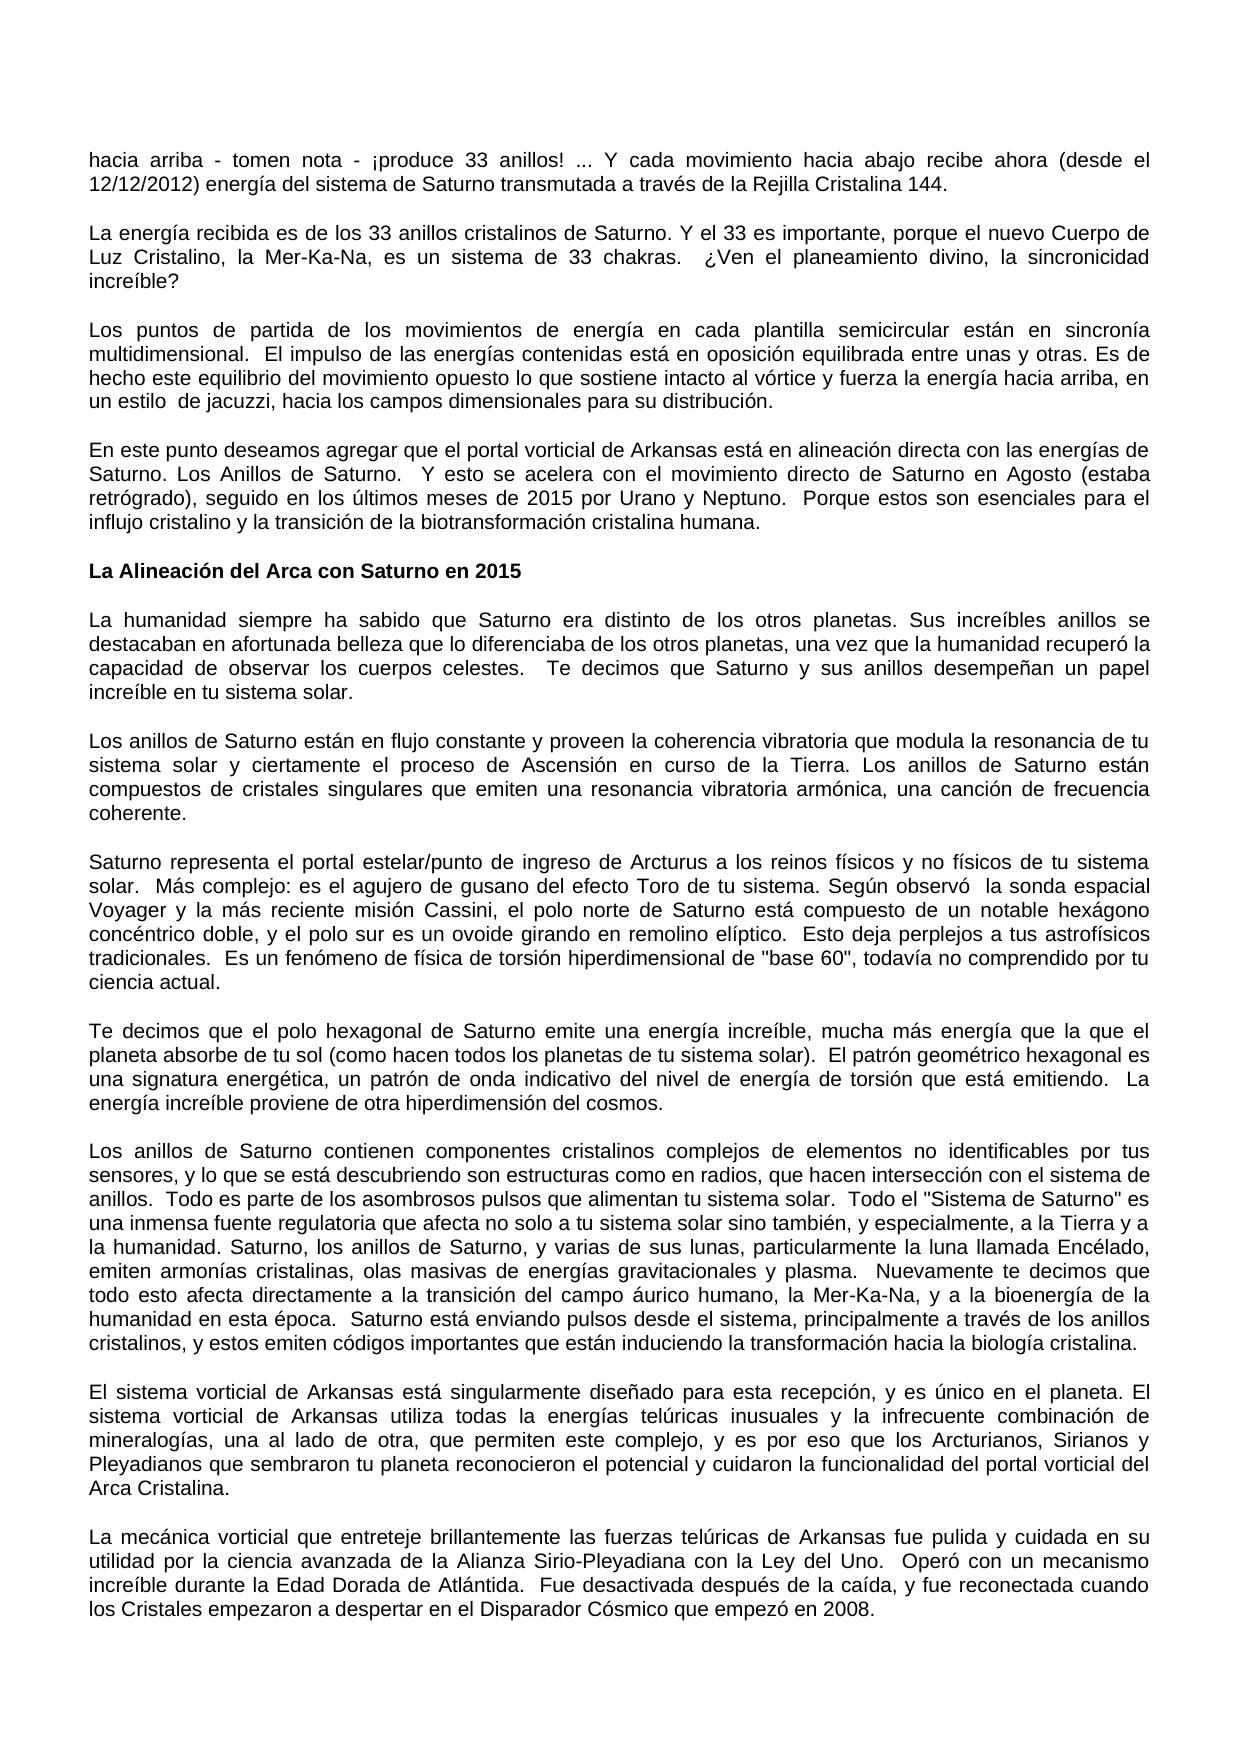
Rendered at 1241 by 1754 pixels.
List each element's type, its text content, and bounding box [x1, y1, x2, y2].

text Los puntos de partida de los movimientos de energía en cada plantilla semicircular están en sincronía multidimensional. El impulso de las energías contenidas está en oposición equilibrada entre unas y otras. Es de hecho este equilibrio del movimiento opuesto lo que sostiene intacto al vórtice y fuerza la energía hacia arriba, en un estilo de jacuzzi, hacia los campos dimensionales para su distribución. [89, 317, 1152, 413]
text La mecánica vorticial que entreteje brillantemente las fuerzas telúricas de Arkansas fue pulida y cuidada en su utilidad por la ciencia avanzada de la Alianza Sirio-Pleyadiana con la Ley del Uno. Operó con un mecanismo increíble durante la Edad Dorada de Atlántida. Fue desactivada después de la caída, y fue reconectada cuando los Cristales empezaron a despertar en el Disparador Cósmico que empezó en 2008. [89, 1525, 1152, 1621]
text La humanidad siempre ha sabido que Saturno era distinto de los otros planetas. Sus increíbles anillos se destacaban en afortunada belleza que lo diferenciaba de los otros planetas, una vez que la humanidad recuperó la capacidad de observar los cuerpos celestes. Te decimos que Saturno y sus anillos desempeñan un papel increíble en tu sistema solar. [89, 608, 1152, 704]
text La Alineación del Arca con Saturno en 2015 [89, 559, 1152, 583]
text En este punto deseamos agregar que el portal vorticial de Arkansas está en alineación directa con las energías de Saturno. Los Anillos de Saturno. Y esto se acelera con el movimiento directo de Saturno en Agosto (estaba retrógrado), seguido en los últimos meses de 2015 por Urano y Neptuno. Porque estos son esenciales para el influjo cristalino y la transición de la biotransformación cristalina humana. [89, 438, 1152, 534]
text Saturno representa el portal estelar/punto de ingreso de Arcturus a los reinos físicos y no físicos de tu sistema solar. Más complejo: es el agujero de gusano del efecto Toro de tu sistema. Según observó la sonda espacial Voyager y la más reciente misión Cassini, el polo norte de Saturno está compuesto de un notable hexágono concéntrico doble, y el polo sur es un ovoide girando en remolino elíptico. Esto deja perplejos a tus astrofísicos tradicionales. Es un fenómeno de física de torsión hiperdimensional de "base 60", todavía no comprendido por tu ciencia actual. [89, 850, 1152, 993]
text Te decimos que el polo hexagonal de Saturno emite una energía increíble, mucha más energía que la que el planeta absorbe de tu sol (como hacen todos los planetas de tu sistema solar). El patrón geométrico hexagonal es una signatura energética, un patrón de onda indicativo del nivel de energía de torsión que está emitiendo. La energía increíble proviene de otra hiperdimensión del cosmos. [89, 1018, 1152, 1114]
text El sistema vorticial de Arkansas está singularmente diseñado para esta recepción, y es único en el planeta. El sistema vorticial de Arkansas utiliza todas la energías telúricas inusuales y la infrecuente combinación de mineralogías, una al lado de otra, que permiten este complejo, y es por eso que los Arcturianos, Sirianos y Pleyadianos que sembraron tu planeta reconocieron el potencial y cuidaron la funcionalidad del portal vorticial del Arca Cristalina. [89, 1380, 1152, 1500]
text La energía recibida es de los 33 anillos cristalinos de Saturno. Y el 33 es importante, porque el nuevo Cuerpo de Luz Cristalino, la Mer-Ka-Na, es un sistema de 33 chakras. ¿Ven el planeamiento divino, la sincronicidad increíble? [89, 221, 1152, 292]
text Los anillos de Saturno están en flujo constante y proveen la coherencia vibratoria que modula la resonancia de tu sistema solar y ciertamente el proceso de Ascensión en curso de la Tierra. Los anillos de Saturno están compuestos de cristales singulares que emiten una resonancia vibratoria armónica, una canción de frecuencia coherente. [89, 729, 1152, 825]
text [89, 148, 1152, 196]
text Los anillos de Saturno contienen componentes cristalinos complejos de elementos no identificables por tus sensores, y lo que se está descubriendo son estructuras como en radios, que hacen intersección con el sistema de anillos. Todo es parte de los asombrosos pulsos que alimentan tu sistema solar. Todo el "Sistema de Saturno" es una inmensa fuente regulatoria que afecta no solo a tu sistema solar sino también, y especialmente, a la Tierra y a la humanidad. Saturno, los anillos de Saturno, y varias de sus lunas, particularmente la luna llamada Encélado, emiten armonías cristalinas, olas masivas de energías gravitacionales y plasma. Nuevamente te decimos que todo esto afecta directamente a la transición del campo áurico humano, la Mer-Ka-Na, y a la bioenergía de la humanidad en esta época. Saturno está enviando pulsos desde el sistema, principalmente a través de los anillos cristalinos, y estos emiten códigos importantes que están induciendo la transformación hacia la biología cristalina. [89, 1139, 1152, 1355]
